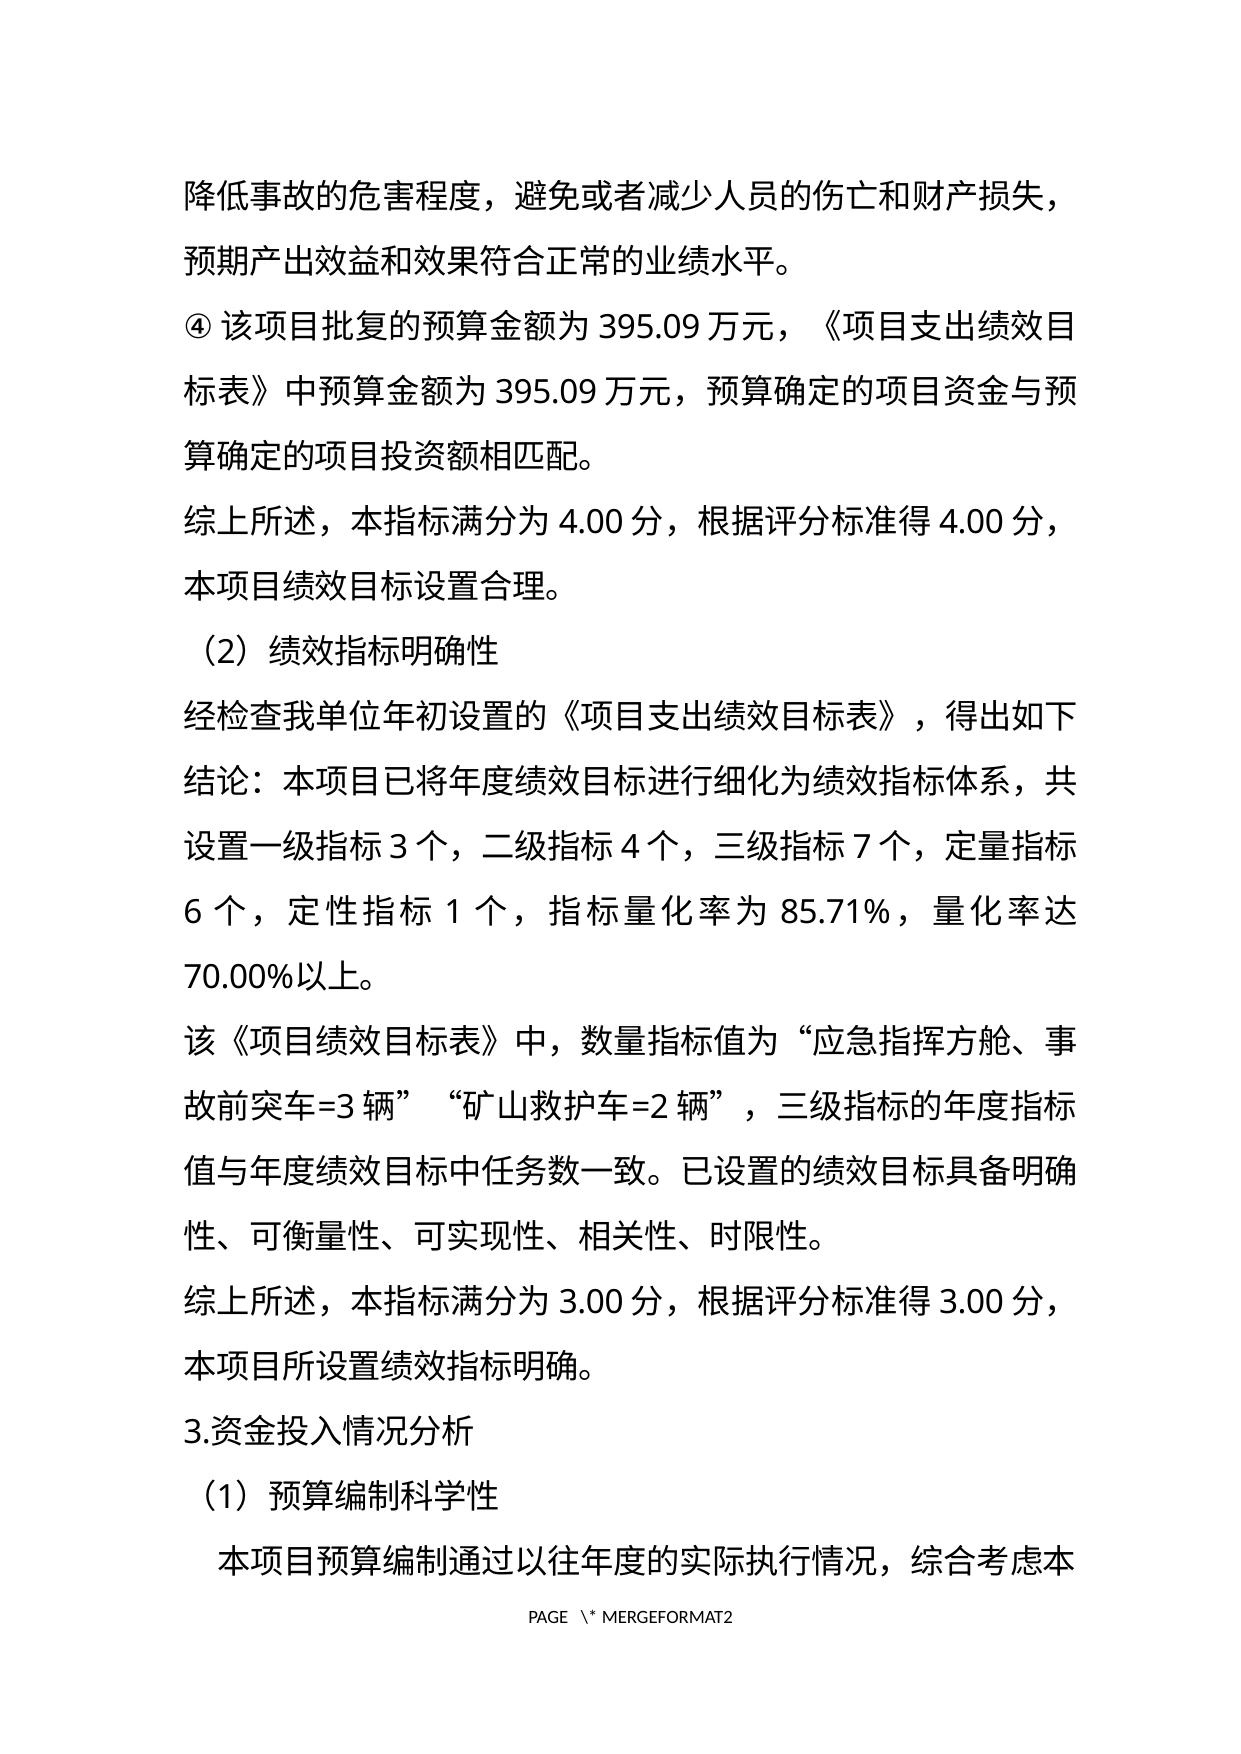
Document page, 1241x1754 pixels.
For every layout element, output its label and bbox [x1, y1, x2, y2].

text [183, 162, 1078, 1592]
